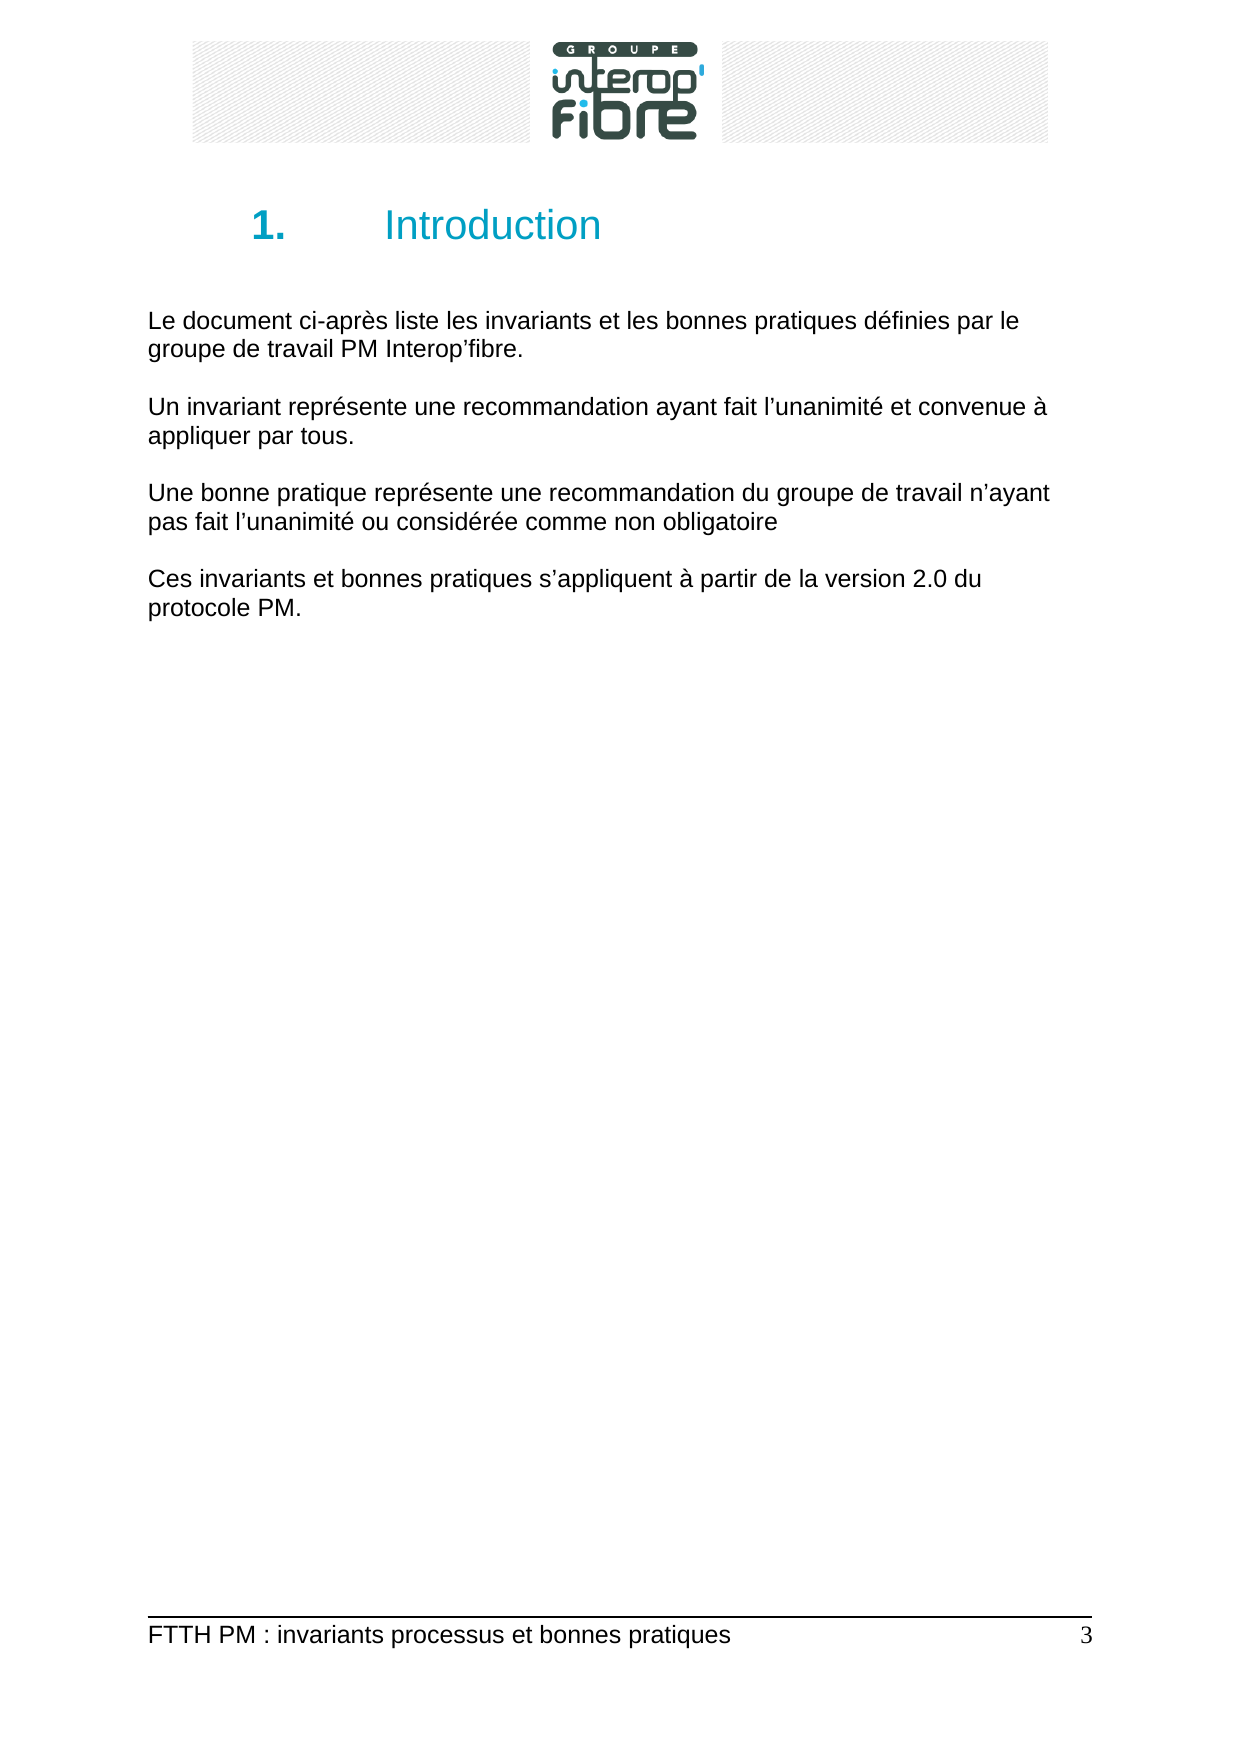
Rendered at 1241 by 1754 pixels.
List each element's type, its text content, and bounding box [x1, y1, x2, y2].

picture [147, 0, 1093, 182]
text Ces invariants et bonnes pratiques s’appliquent à partir de la version 2.0 du protocole PM. [148, 564, 1092, 622]
text Une bonne pratique représente une recommandation du groupe de travail n’ayant pas fait l’unanimité ou considérée comme non obligatoire [148, 478, 1092, 536]
subtitle Introduction [251, 206, 1092, 248]
text Le document ci-après liste les invariants et les bonnes pratiques définies par le groupe de travail PM Interop’fibre. [148, 306, 1092, 363]
text Un invariant représente une recommandation ayant fait l’unanimité et convenue à appliquer par tous. [148, 392, 1092, 449]
